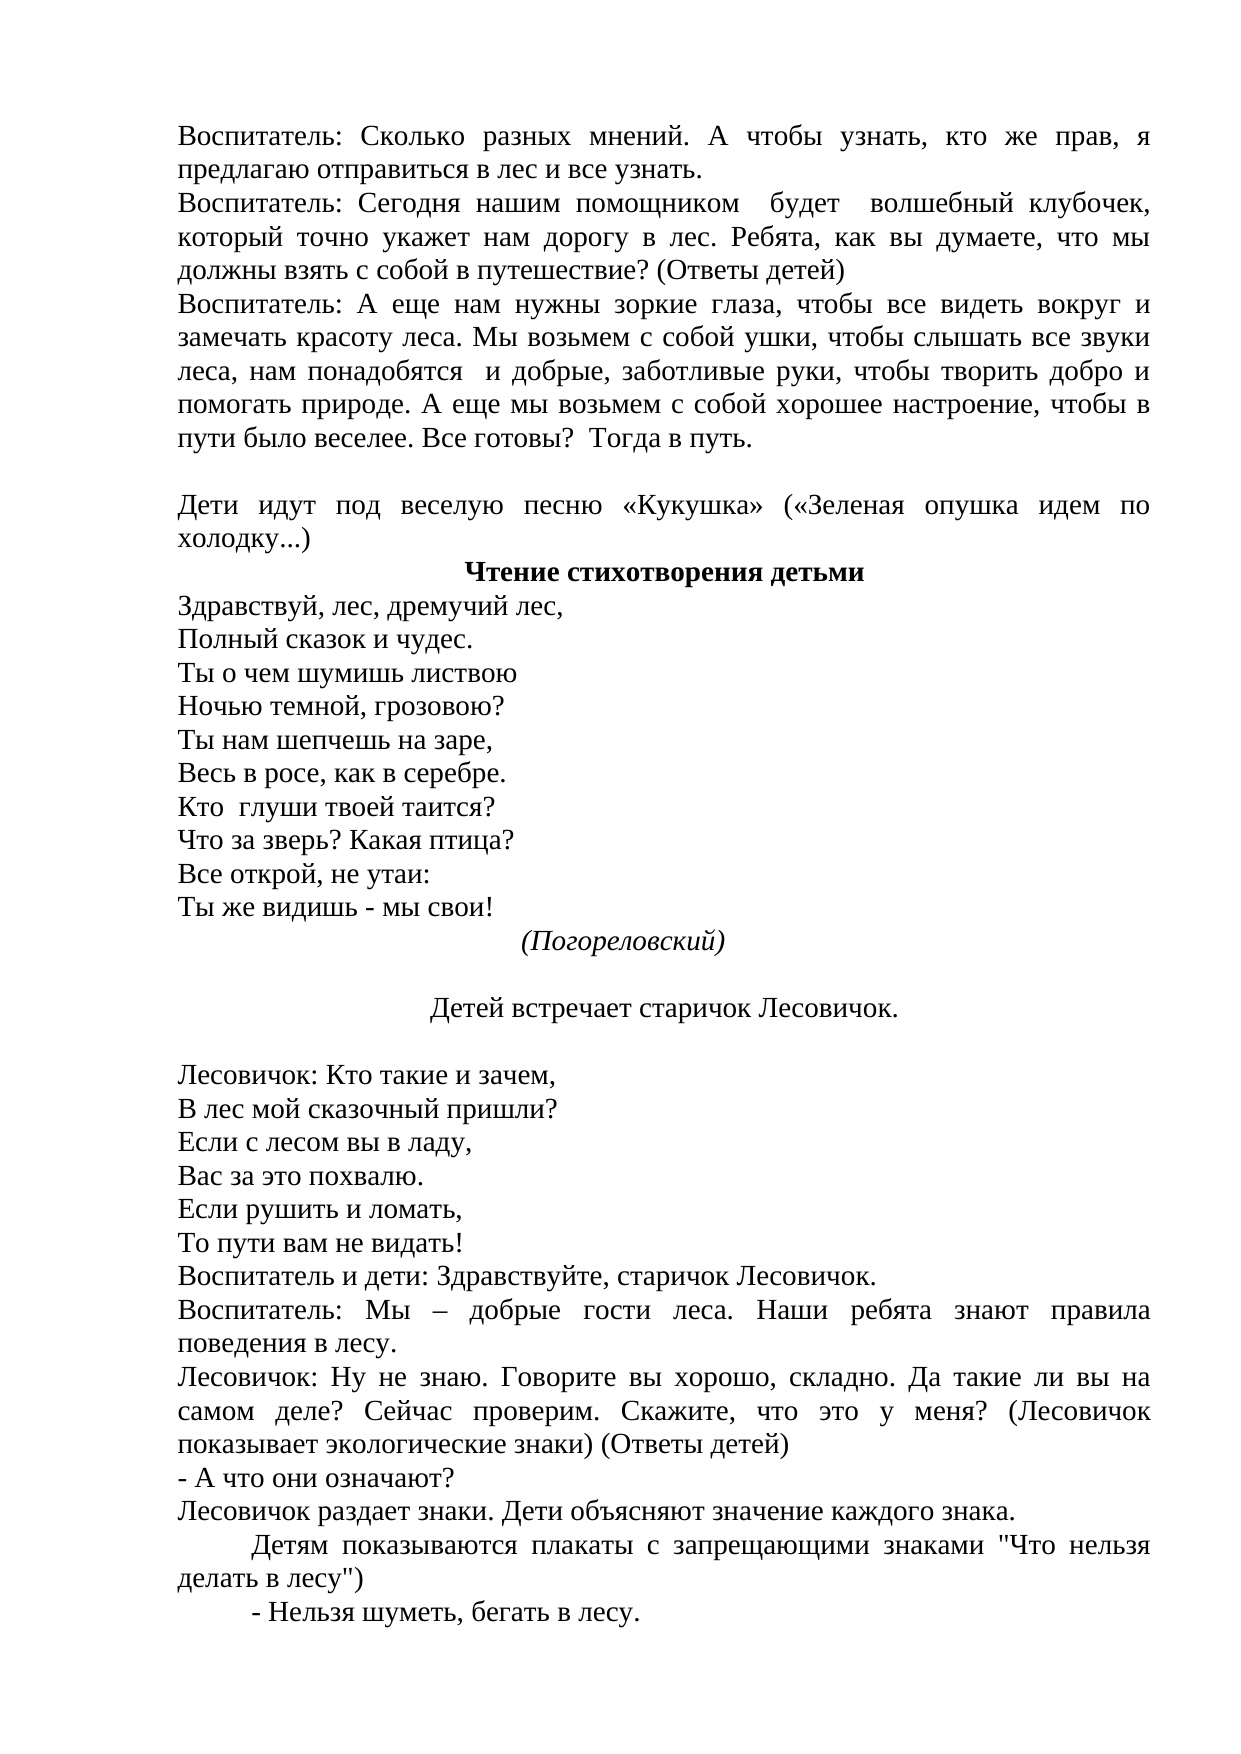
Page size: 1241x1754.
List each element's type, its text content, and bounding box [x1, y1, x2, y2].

text Ты же видишь - мы свои! [177, 889, 1152, 923]
text - Нельзя шуметь, бегать в лесу. [177, 1594, 1152, 1627]
text Воспитатель: Сегодня нашим помощником будет волшебный клубочек, который точно укажет нам дорогу в лес. Ребята, как вы думаете, что мы должны взять с собой в путешествие? (Ответы детей) [177, 185, 1152, 286]
text Воспитатель и дети: Здравствуйте, старичок Лесовичок. [177, 1258, 1152, 1292]
text Лесовичок: Кто такие и зачем, [177, 1057, 1152, 1091]
text Если рушить и ломать, [177, 1191, 1152, 1225]
text (Погореловский) [177, 923, 1152, 957]
text Ты нам шепчешь на заре, [177, 722, 1152, 755]
text Кто глуши твоей таится? [177, 789, 1152, 822]
text Здравствуй, лес, дремучий лес, [177, 588, 1152, 621]
text Ночью темной, грозовою? [177, 688, 1152, 722]
text Воспитатель: А еще нам нужны зоркие глаза, чтобы все видеть вокруг и замечать красоту леса. Мы возьмем с собой ушки, чтобы слышать все звуки леса, нам понадобятся и добрые, заботливые руки, чтобы творить добро и помогать природе. А еще мы возьмем с собой хорошее настроение, чтобы в пути было веселее. Все готовы? Тогда в путь. [177, 286, 1152, 453]
text Ты о чем шумишь листвою [177, 655, 1152, 688]
text Лесовичок раздает знаки. Дети объясняют значение каждого знака. [177, 1493, 1152, 1527]
text Детей встречает старичок Лесовичок. [177, 990, 1152, 1024]
text Воспитатель: Сколько разных мнений. А чтобы узнать, кто же прав, я предлагаю отправиться в лес и все узнать. [177, 118, 1152, 185]
text Если с лесом вы в ладу, [177, 1124, 1152, 1158]
text Воспитатель: Мы – добрые гости леса. Наши ребята знают правила поведения в лесу. [177, 1292, 1152, 1359]
text Детям показываются плакаты с запрещающими знаками "Что нельзя делать в лесу") [177, 1527, 1152, 1594]
text Весь в росе, как в серебре. [177, 755, 1152, 789]
text Дети идут под веселую песню «Кукушка» («Зеленая опушка идем по холодку...) [177, 487, 1152, 554]
text Чтение стихотворения детьми [177, 554, 1152, 588]
text Полный сказок и чудес. [177, 621, 1152, 655]
text То пути вам не видать! [177, 1225, 1152, 1258]
text Все открой, не утаи: [177, 856, 1152, 889]
text В лес мой сказочный пришли? [177, 1091, 1152, 1124]
text Что за зверь? Какая птица? [177, 822, 1152, 856]
text - А что они означают? [177, 1460, 1152, 1493]
text Лесовичок: Ну не знаю. Говорите вы хорошо, складно. Да такие ли вы на самом деле? Сейчас проверим. Скажите, что это у меня? (Лесовичок показывает экологические знаки) (Ответы детей) [177, 1359, 1152, 1460]
text Вас за это похвалю. [177, 1158, 1152, 1191]
